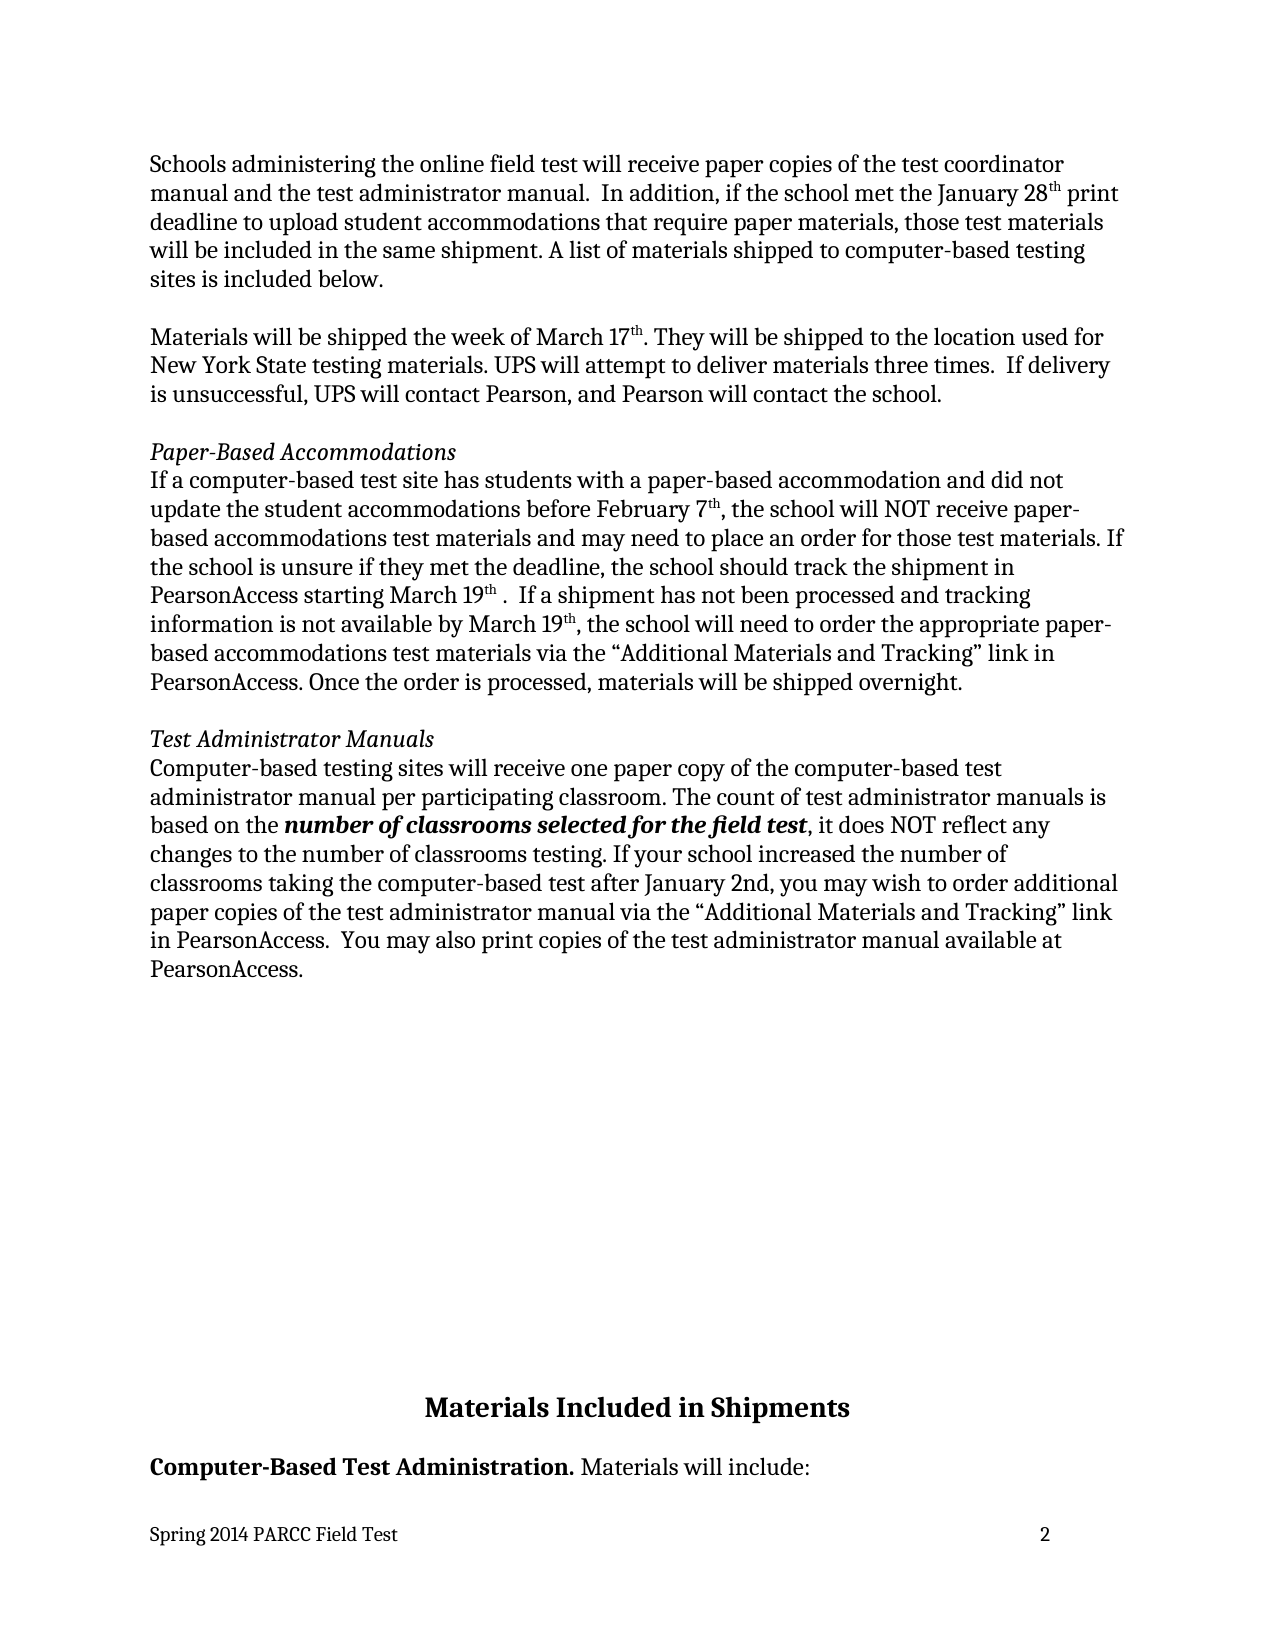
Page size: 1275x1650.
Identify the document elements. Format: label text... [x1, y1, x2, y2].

text Schools administering the online field test will receive paper copies of the test coordinator manual and the test administrator manual. In addition, if the school met the January 28th print deadline to upload student accommodations that require paper materials, those test materials will be included in the same shipment. A list of materials shipped to computer-based testing sites is included below. [150, 150, 1125, 294]
text Paper-Based Accommodations [150, 437, 1125, 466]
text Computer-Based Test Administration. Materials will include: [150, 1453, 1125, 1482]
text Materials Included in Shipments [150, 1391, 1125, 1424]
text Computer-based testing sites will receive one paper copy of the computer-based test administrator manual per participating classroom. The count of test administrator manuals is based on the number of classrooms selected for the field test, it does NOT reflect any changes to the number of classrooms testing. If your school increased the number of classrooms taking the computer-based test after January 2nd, you may wish to order additional paper copies of the test administrator manual via the “Additional Materials and Tracking” link in PearsonAccess. You may also print copies of the test administrator manual available at PearsonAccess. [150, 754, 1125, 984]
text Materials will be shipped the week of March 17th. They will be shipped to the location used for New York State testing materials. UPS will attempt to deliver materials three times. If delivery is unsuccessful, UPS will contact Pearson, and Pearson will contact the school. [150, 322, 1125, 409]
text If a computer-based test site has students with a paper-based accommodation and did not update the student accommodations before February 7th, the school will NOT receive paper-based accommodations test materials and may need to place an order for those test materials. If the school is unsure if they met the deadline, the school should track the shipment in PearsonAccess starting March 19th . If a shipment has not been processed and tracking information is not available by March 19th, the school will need to order the appropriate paper-based accommodations test materials via the “Additional Materials and Tracking” link in PearsonAccess. Once the order is processed, materials will be shipped overnight. [150, 466, 1125, 696]
text Test Administrator Manuals [150, 725, 1125, 754]
